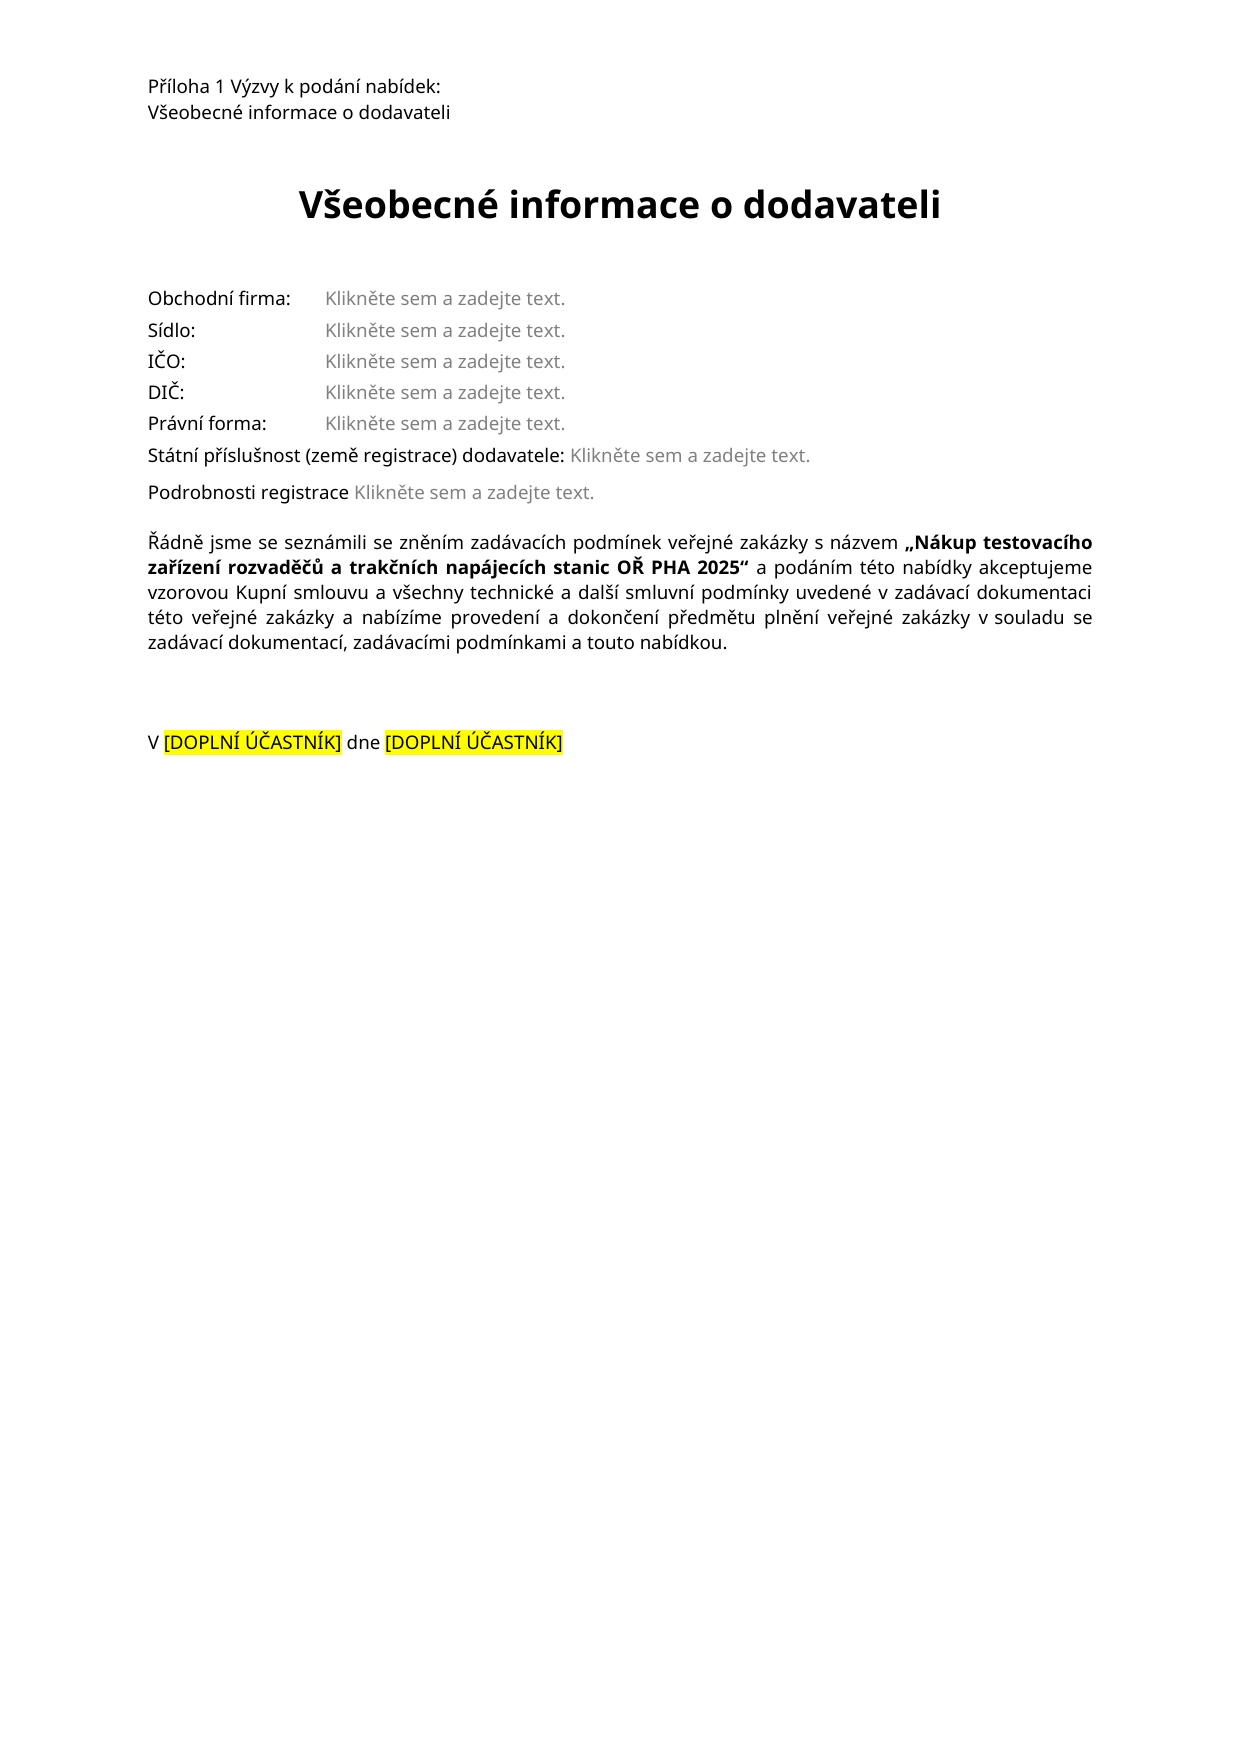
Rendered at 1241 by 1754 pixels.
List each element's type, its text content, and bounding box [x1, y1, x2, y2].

text Řádně jsme se seznámili se zněním zadávacích podmínek veřejné zakázky s názvem „Nákup testovacího zařízení rozvaděčů a trakčních napájecích stanic OŘ PHA 2025“ a podáním této nabídky akceptujeme vzorovou Kupní smlouvu a všechny technické a další smluvní podmínky uvedené v zadávací dokumentaci této veřejné zakázky a nabízíme provedení a dokončení předmětu plnění veřejné zakázky v souladu se zadávací dokumentací, zadávacími podmínkami a touto nabídkou. [148, 529, 1093, 654]
text Obchodní firma: [148, 286, 1093, 311]
text DIČ: [148, 379, 1093, 404]
title Všeobecné informace o dodavateli [148, 178, 1093, 229]
text Sídlo: [148, 317, 1093, 342]
text Podrobnosti registrace [148, 479, 1093, 504]
text Státní příslušnost (země registrace) dodavatele: [148, 442, 1093, 467]
text Právní forma: [148, 411, 1093, 436]
text IČO: [148, 348, 1093, 373]
text V [DOPLNÍ ÚČASTNÍK] dne [DOPLNÍ ÚČASTNÍK] [148, 729, 1093, 754]
